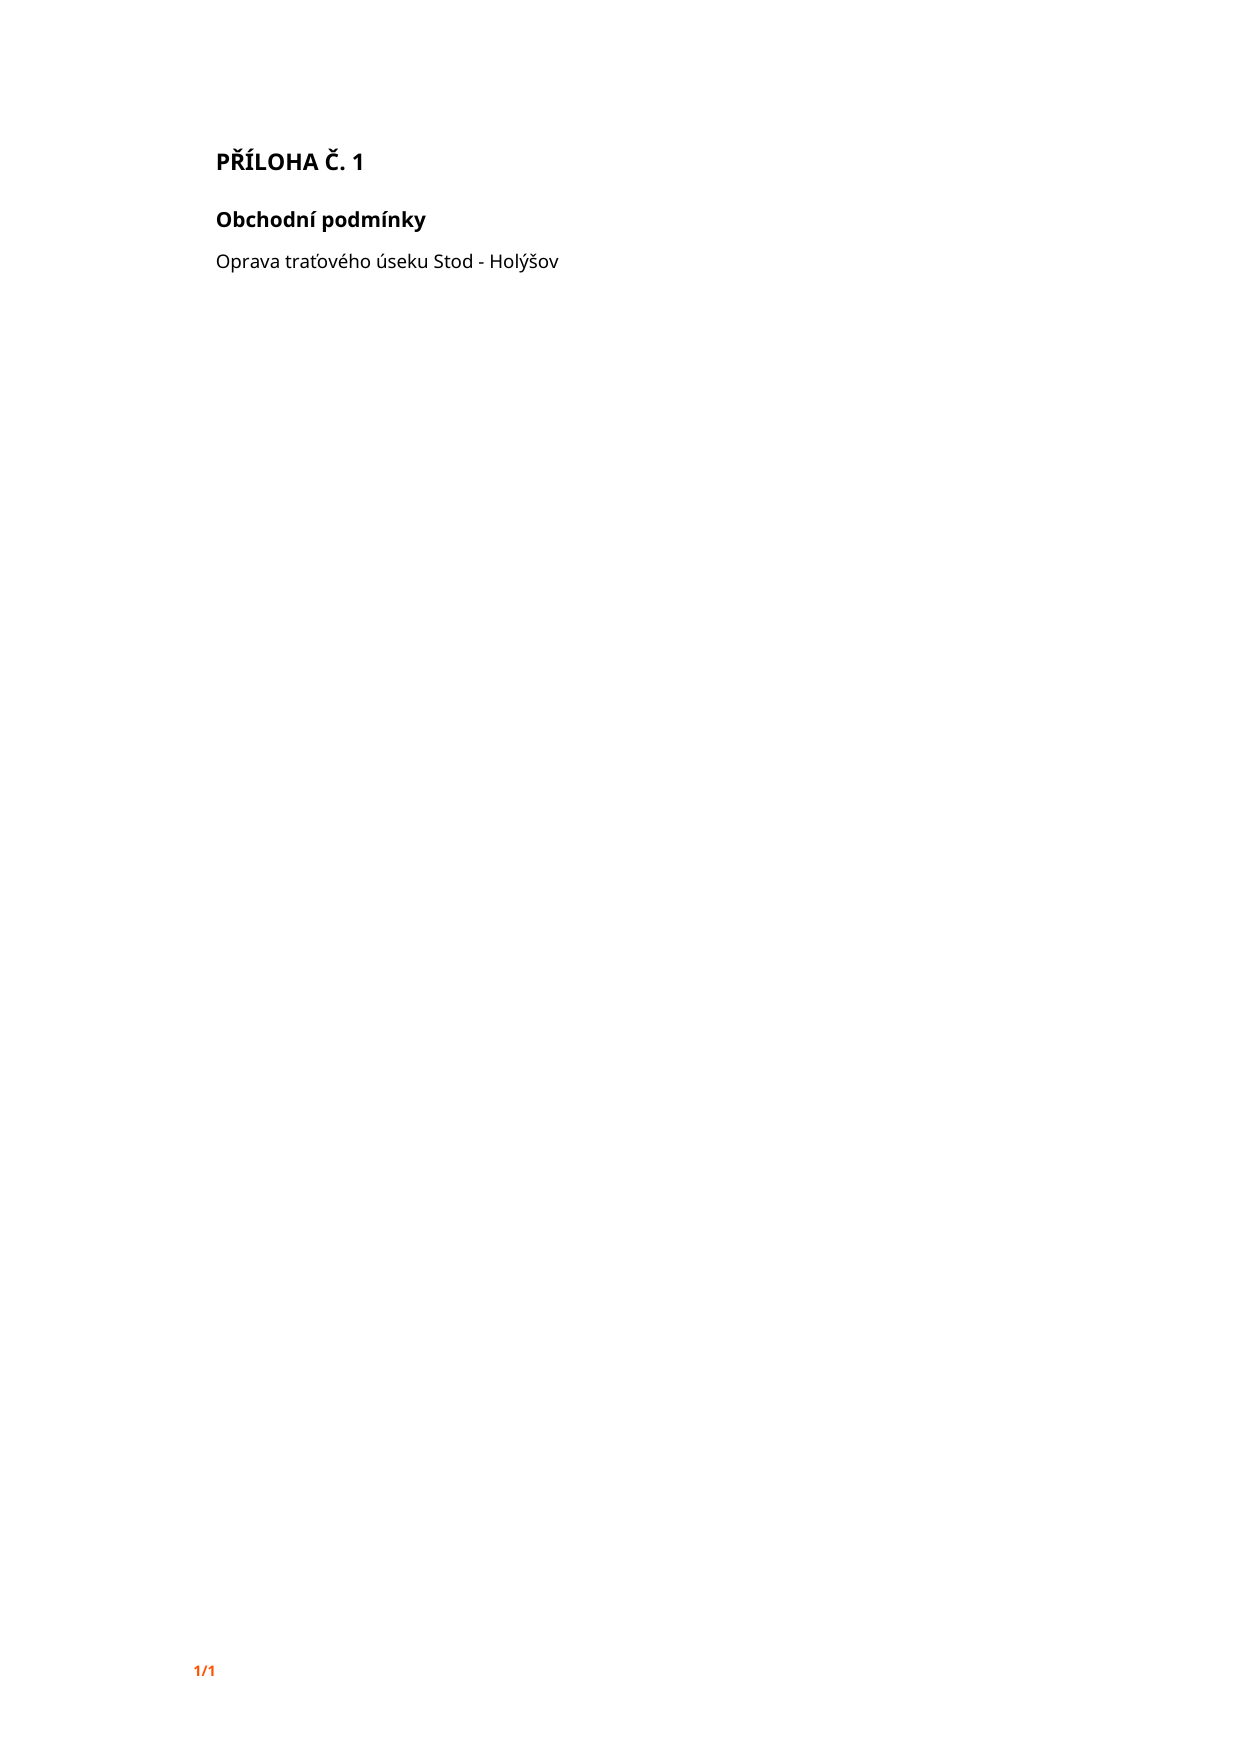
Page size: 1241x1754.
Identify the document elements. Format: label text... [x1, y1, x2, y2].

text Obchodní podmínky [216, 205, 1122, 233]
text Oprava traťového úseku Stod - Holýšov [216, 249, 1122, 274]
text Příloha č. 1 [216, 146, 1122, 177]
